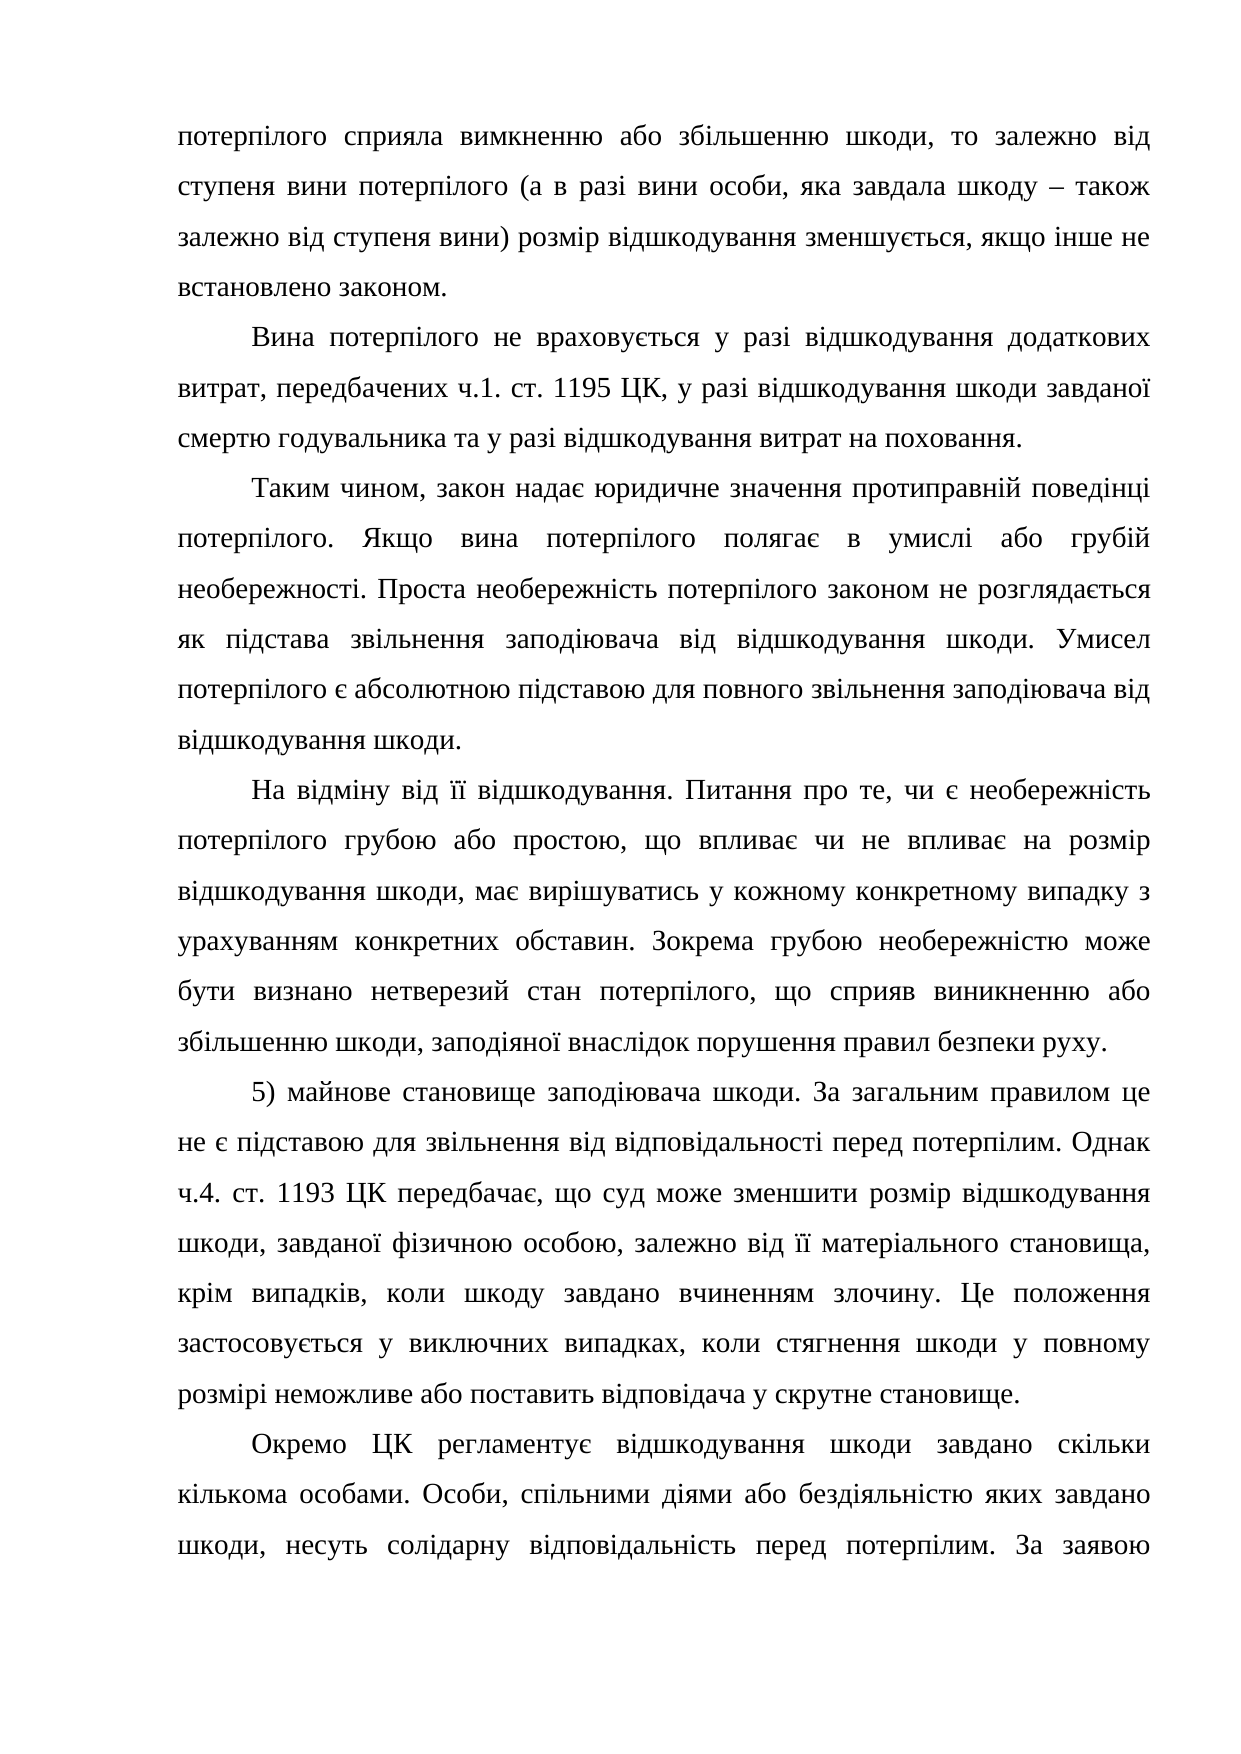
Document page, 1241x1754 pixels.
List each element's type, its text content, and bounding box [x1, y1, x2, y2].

text Таким чином, закон надає юридичне значення протиправній поведінці потерпілого. Якщо вина потерпілого полягає в умислі або грубій необережності. Проста необережність потерпілого законом не розглядається як підстава звільнення заподіювача від відшкодування шкоди. Умисел потерпілого є абсолютною підставою для повного звільнення заподіювача від відшкодування шкоди. [177, 470, 1152, 755]
text 5) майнове становище заподіювача шкоди. За загальним правилом це не є підставою для звільнення від відповідальності перед потерпілим. Однак ч.4. ст. 1193 ЦК передбачає, що суд може зменшити розмір відшкодування шкоди, завданої фізичною особою, залежно від її матеріального становища, крім випадків, коли шкоду завдано вчиненням злочину. Це положення застосовується у виключних випадках, коли стягнення шкоди у повному розмірі неможливе або поставить відповідача у скрутне становище. [177, 1074, 1152, 1409]
text Вина потерпілого не враховується у разі відшкодування додаткових витрат, передбачених ч.1. ст. 1195 ЦК, у разі відшкодування шкоди завданої смертю годувальника та у разі відшкодування витрат на поховання. [177, 319, 1152, 453]
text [177, 1426, 1152, 1560]
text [177, 118, 1152, 303]
text На відміну від її відшкодування. Питання про те, чи є необережність потерпілого грубою або простою, що впливає чи не впливає на розмір відшкодування шкоди, має вирішуватись у кожному конкретному випадку з урахуванням конкретних обставин. Зокрема грубою необережністю може бути визнано нетверезий стан потерпілого, що сприяв виникненню або збільшенню шкоди, заподіяної внаслідок порушення правил безпеки руху. [177, 772, 1152, 1057]
